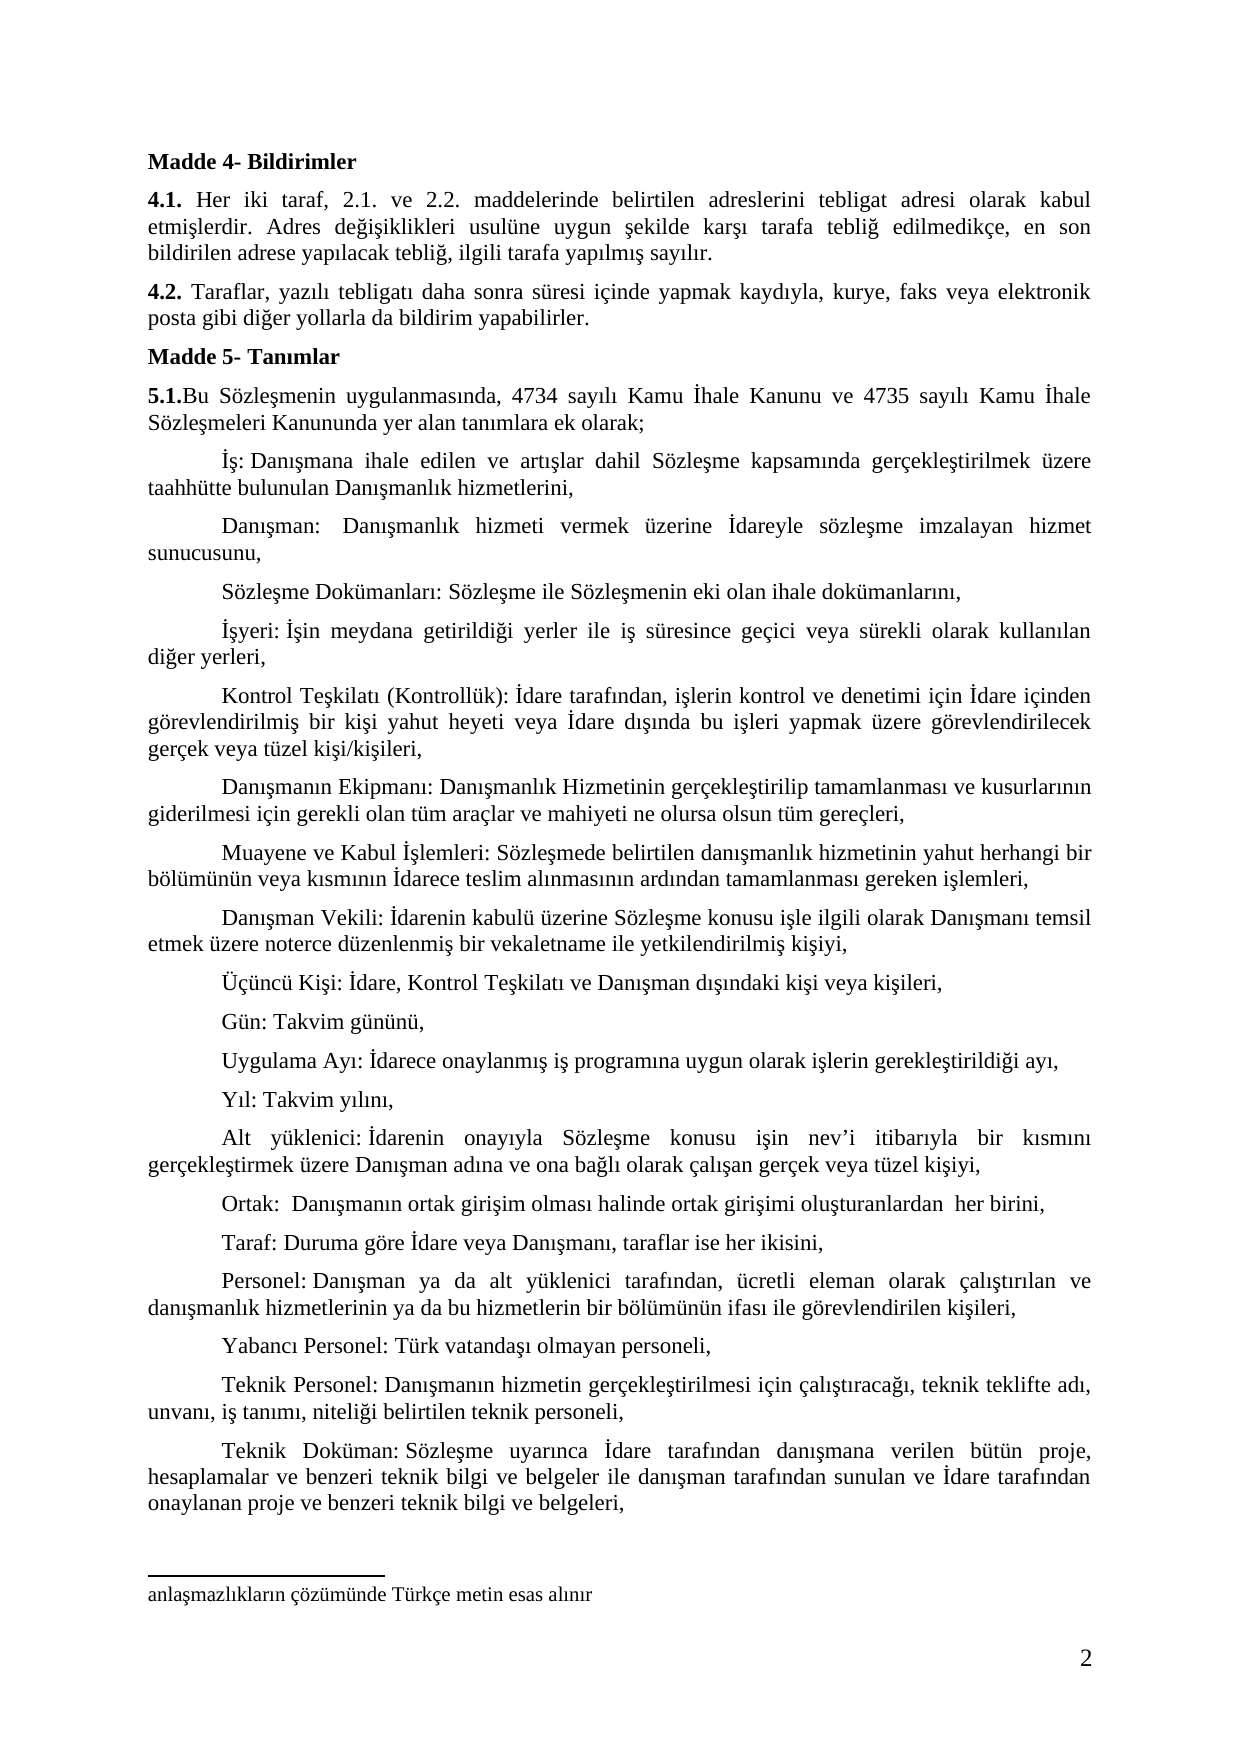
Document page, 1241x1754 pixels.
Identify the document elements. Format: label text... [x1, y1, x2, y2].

text Muayene ve Kabul İşlemleri: Sözleşmede belirtilen danışmanlık hizmetinin yahut herhangi bir bölümünün veya kısmının İdarece teslim alınmasının ardından tamamlanması gereken işlemleri, [148, 839, 1092, 891]
text İş: Danışmana ihale edilen ve artışlar dahil Sözleşme kapsamında gerçekleştirilmek üzere taahhütte bulunulan Danışmanlık hizmetlerini, [148, 447, 1092, 500]
text İşyeri: İşin meydana getirildiği yerler ile iş süresince geçici veya sürekli olarak kullanılan diğer yerleri, [148, 617, 1092, 669]
text Teknik Doküman: Sözleşme uyarınca İdare tarafından danışmana verilen bütün proje, hesaplamalar ve benzeri teknik bilgi ve belgeler ile danışman tarafından sunulan ve İdare tarafından onaylanan proje ve benzeri teknik bilgi ve belgeleri, [148, 1437, 1092, 1516]
text Ortak: Danışmanın ortak girişim olması halinde ortak girişimi oluşturanlardan her birini, [148, 1190, 1092, 1216]
text 4.2. Taraflar, yazılı tebligatı daha sonra süresi içinde yapmak kaydıyla, kurye, faks veya elektronik posta gibi diğer yollarla da bildirim yapabilirler. [148, 278, 1092, 331]
text Personel: Danışman ya da alt yüklenici tarafından, ücretli eleman olarak çalıştırılan ve danışmanlık hizmetlerinin ya da bu hizmetlerin bir bölümünün ifası ile görevlendirilen kişileri, [148, 1267, 1092, 1320]
text Kontrol Teşkilatı (Kontrollük): İdare tarafından, işlerin kontrol ve denetimi için İdare içinden görevlendirilmiş bir kişi yahut heyeti veya İdare dışında bu işleri yapmak üzere görevlendirilecek gerçek veya tüzel kişi/kişileri, [148, 682, 1092, 761]
text Madde 4- Bildirimler [148, 148, 1092, 174]
text Gün: Takvim gününü, [148, 1008, 1092, 1034]
text Alt yüklenici: İdarenin onayıyla Sözleşme konusu işin nev’i itibarıyla bir kısmını gerçekleştirmek üzere Danışman adına ve ona bağlı olarak çalışan gerçek veya tüzel kişiyi, [148, 1124, 1092, 1177]
text 4.1. Her iki taraf, 2.1. ve 2.2. maddelerinde belirtilen adreslerini tebligat adresi olarak kabul etmişlerdir. Adres değişiklikleri usulüne uygun şekilde karşı tarafa tebliğ edilmedikçe, en son bildirilen adrese yapılacak tebliğ, ilgili tarafa yapılmış sayılır. [148, 187, 1092, 266]
text Madde 5- Tanımlar [148, 343, 1092, 370]
text 5.1.Bu Sözleşmenin uygulanmasında, 4734 sayılı Kamu İhale Kanunu ve 4735 sayılı Kamu İhale Sözleşmeleri Kanununda yer alan tanımlara ek olarak; [148, 382, 1092, 435]
text Danışman: Danışmanlık hizmeti vermek üzerine İdareyle sözleşme imzalayan hizmet sunucusunu, [148, 513, 1092, 565]
text Danışman Vekili: İdarenin kabulü üzerine Sözleşme konusu işle ilgili olarak Danışmanı temsil etmek üzere noterce düzenlenmiş bir vekaletname ile yetkilendirilmiş kişiyi, [148, 904, 1092, 957]
text Uygulama Ayı: İdarece onaylanmış iş programına uygun olarak işlerin gerekleştirildiği ayı, [148, 1047, 1092, 1073]
text Yıl: Takvim yılını, [148, 1086, 1092, 1112]
text Danışmanın Ekipmanı: Danışmanlık Hizmetinin gerçekleştirilip tamamlanması ve kusurlarının giderilmesi için gerekli olan tüm araçlar ve mahiyeti ne olursa olsun tüm gereçleri, [148, 773, 1092, 826]
text Taraf: Duruma göre İdare veya Danışmanı, taraflar ise her ikisini, [148, 1228, 1092, 1255]
text Teknik Personel: Danışmanın hizmetin gerçekleştirilmesi için çalıştıracağı, teknik teklifte adı, unvanı, iş tanımı, niteliği belirtilen teknik personeli, [148, 1371, 1092, 1424]
text Yabancı Personel: Türk vatandaşı olmayan personeli, [148, 1333, 1092, 1359]
text Sözleşme Dokümanları: Sözleşme ile Sözleşmenin eki olan ihale dokümanlarını, [148, 578, 1092, 604]
text Üçüncü Kişi: İdare, Kontrol Teşkilatı ve Danışman dışındaki kişi veya kişileri, [148, 969, 1092, 995]
